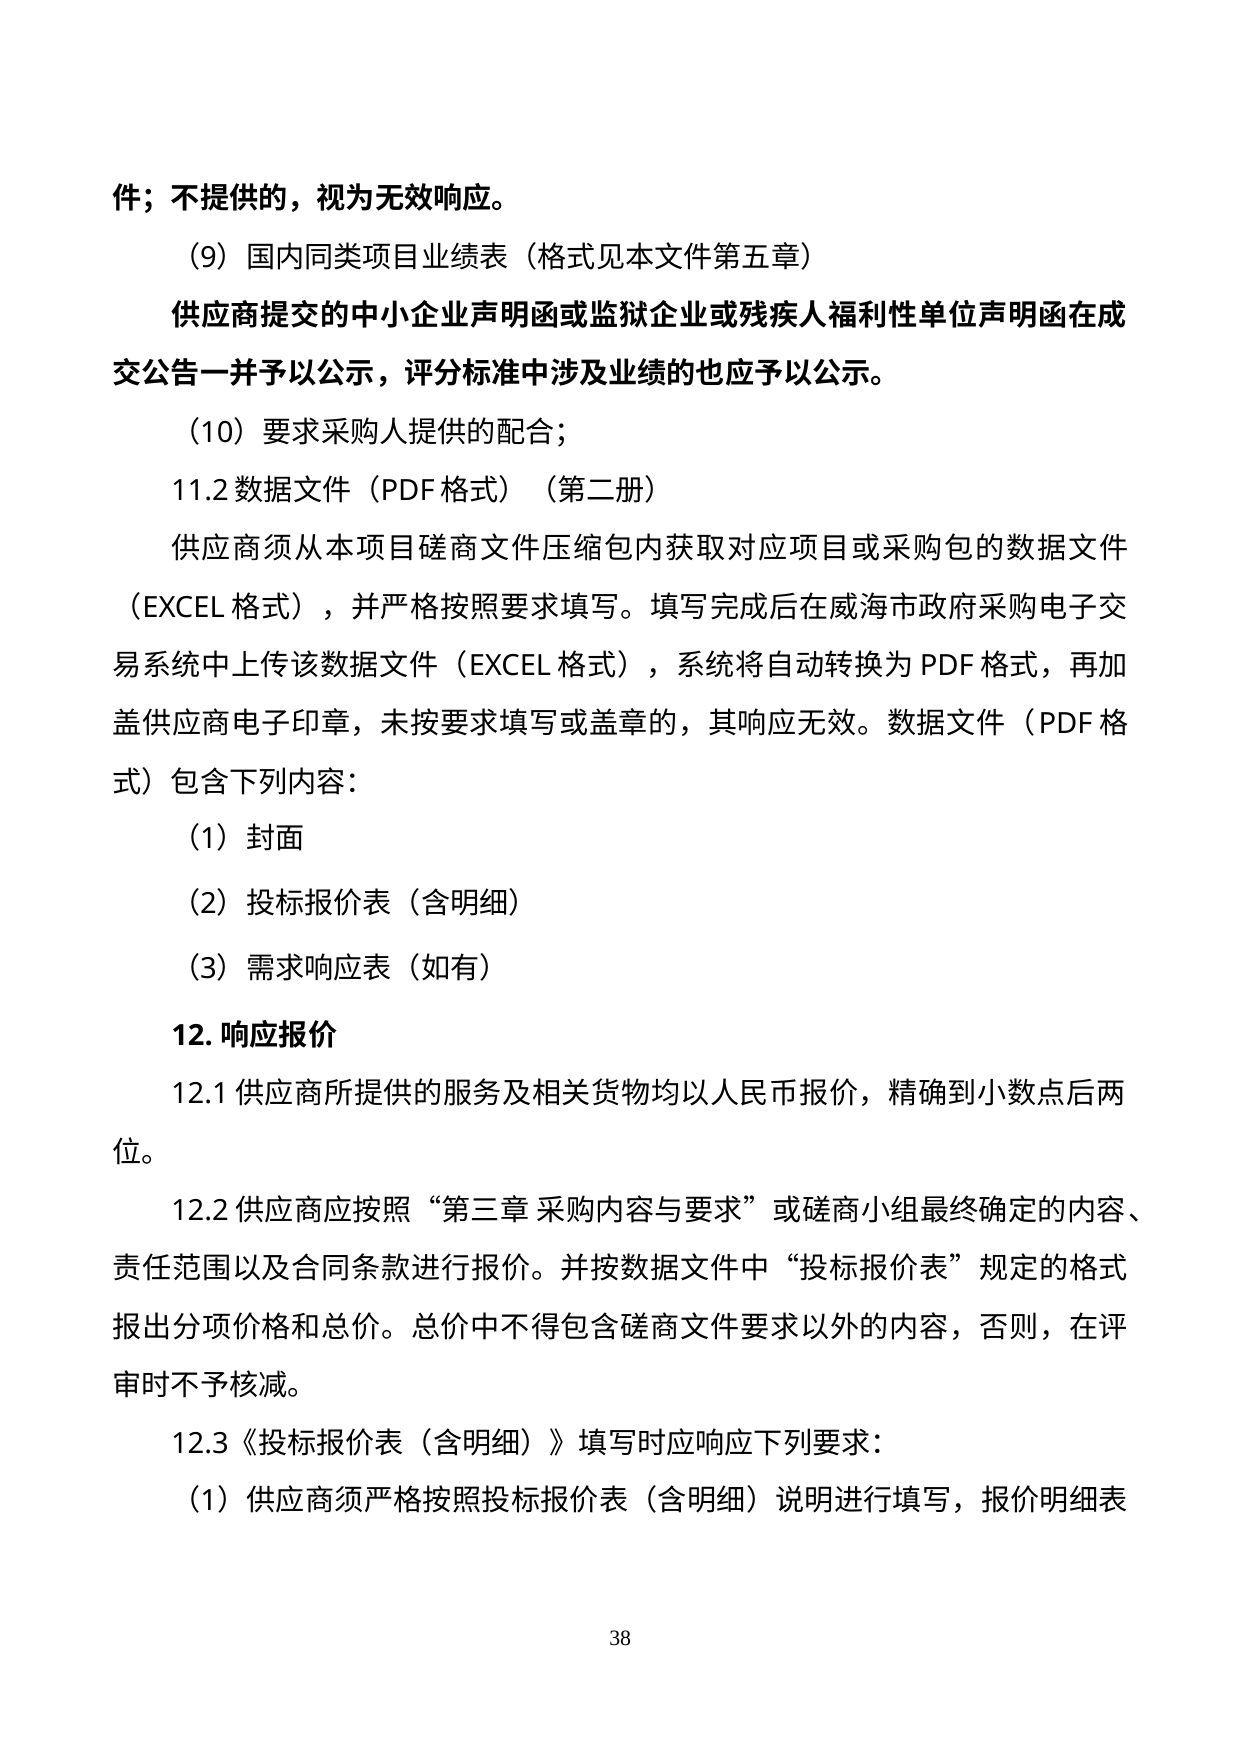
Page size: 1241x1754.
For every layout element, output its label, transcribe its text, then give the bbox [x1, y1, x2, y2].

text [112, 1465, 1128, 1530]
text （3）需求响应表（如有） [112, 934, 1128, 999]
text （10）要求采购人提供的配合； [112, 395, 1128, 454]
text 11.2数据文件（PDF格式）（第二册） [112, 454, 1128, 512]
text （2）投标报价表（含明细） [112, 869, 1128, 934]
text （9）国内同类项目业绩表（格式见本文件第五章） [112, 220, 1128, 279]
text 12.1供应商所提供的服务及相关货物均以人民币报价，精确到小数点后两位。 [112, 1057, 1128, 1174]
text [112, 162, 1128, 220]
text 12. 响应报价 [112, 999, 1128, 1057]
text 12.2供应商应按照“第三章 采购内容与要求”或磋商小组最终确定的内容、责任范围以及合同条款进行报价。并按数据文件中“投标报价表”规定的格式报出分项价格和总价。总价中不得包含磋商文件要求以外的内容，否则，在评审时不予核减。 [112, 1174, 1128, 1407]
text 供应商须从本项目磋商文件压缩包内获取对应项目或采购包的数据文件（EXCEL格式），并严格按照要求填写。填写完成后在威海市政府采购电子交易系统中上传该数据文件（EXCEL格式），系统将自动转换为PDF格式，再加盖供应商电子印章，未按要求填写或盖章的，其响应无效。数据文件（PDF格式）包含下列内容： [112, 512, 1128, 804]
text （1）封面 [112, 804, 1128, 869]
text 供应商提交的中小企业声明函或监狱企业或残疾人福利性单位声明函在成交公告一并予以公示，评分标准中涉及业绩的也应予以公示。 [112, 279, 1128, 395]
text 12.3《投标报价表（含明细）》填写时应响应下列要求： [112, 1407, 1128, 1465]
